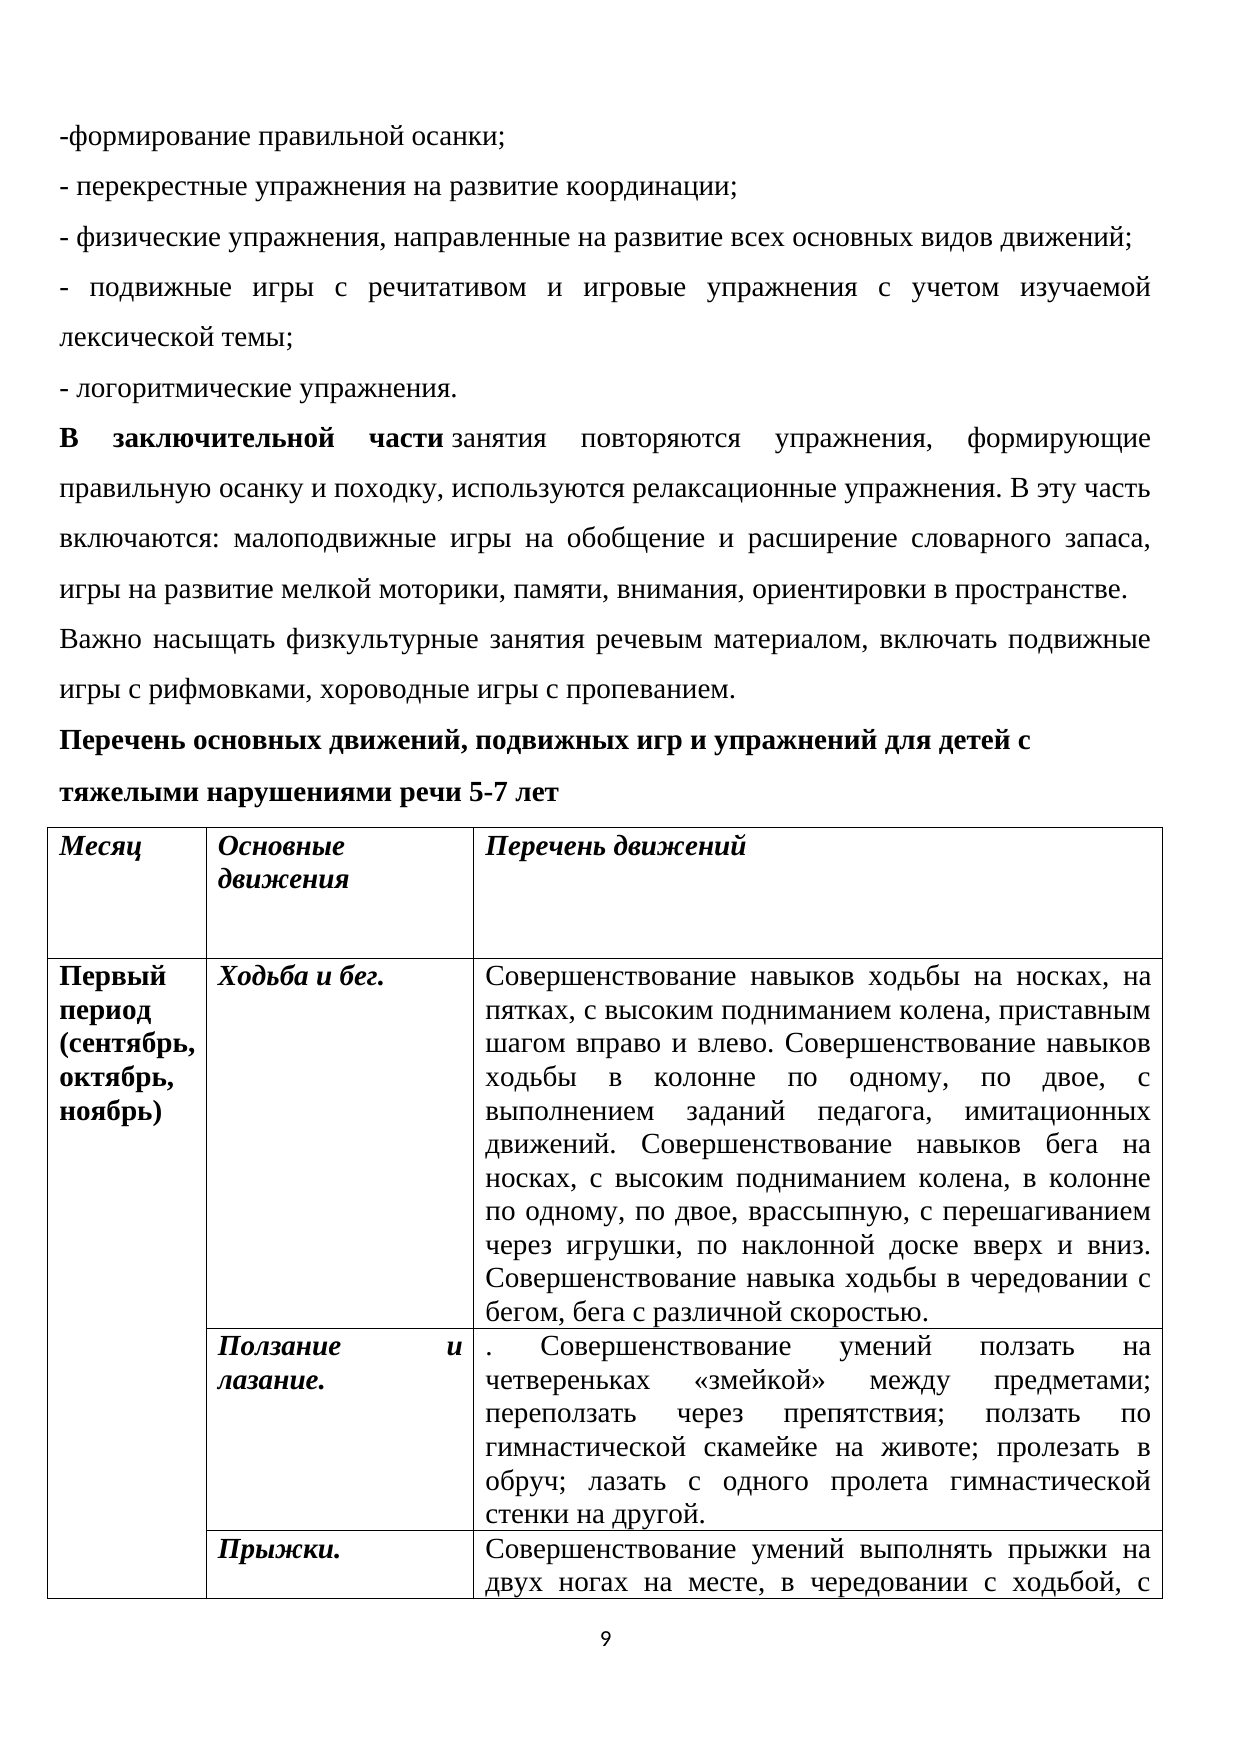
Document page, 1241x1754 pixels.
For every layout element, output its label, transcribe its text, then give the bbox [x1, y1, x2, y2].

text Важно насыщать физкультурные занятия речевым материалом, включать подвижные игры с рифмовками, хороводные игры с пропеванием. [59, 621, 1152, 705]
text Перечень основных движений, подвижных игр и упражнений для детей с тяжелыми нарушениями речи 5-7 лет [59, 722, 1152, 809]
table_header Основные движения [207, 828, 473, 957]
table_cell Первый период (сентябрь, октябрь, ноябрь) [48, 959, 206, 1598]
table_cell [474, 1531, 1162, 1598]
text В заключительной части занятия повторяются упражнения, формирующие правильную осанку и походку, используются релаксационные упражнения. В эту часть включаются: малоподвижные игры на обобщение и расширение словарного запаса, игры на развитие мелкой моторики, памяти, внимания, ориентировки в пространстве. [59, 420, 1152, 604]
table_header Месяц [48, 828, 206, 957]
text - перекрестные упражнения на развитие координации; [59, 168, 1152, 202]
text -формирование правильной осанки; [59, 118, 1152, 152]
text - логоритмические упражнения. [59, 370, 1152, 403]
table_cell Ползание и лазание. [207, 1329, 473, 1530]
table_cell Совершенствование навыков ходьбы на носках, на пятках, с высоким подниманием колена, приставным шагом вправо и влево. Совершенствование навыков ходьбы в колонне по одному, по двое, с выполнением заданий педагога, имитационных движений. Совершенствование навыков бега на носках, с высоким подниманием колена, в колонне по одному, по двое, врассыпную, с перешагиванием через игрушки, по наклонной доске вверх и вниз. Совершенствование навыка ходьбы в чередовании с бегом, бега с различной скоростью. [474, 959, 1162, 1327]
table_cell Ходьба и бег. [207, 959, 473, 1327]
table_cell . Совершенствование умений ползать на четвереньках «змейкой» между предметами; переползать через препятствия; ползать по гимнастической скамейке на животе; пролезать в обруч; лазать с одного пролета гимнастической стенки на другой. [474, 1329, 1162, 1530]
text - подвижные игры с речитативом и игровые упражнения с учетом изучаемой лексической темы; [59, 269, 1152, 353]
table_cell Прыжки. [207, 1531, 473, 1598]
table_header Перечень движений [474, 828, 1162, 957]
text - физические упражнения, направленные на развитие всех основных видов движений; [59, 219, 1152, 252]
